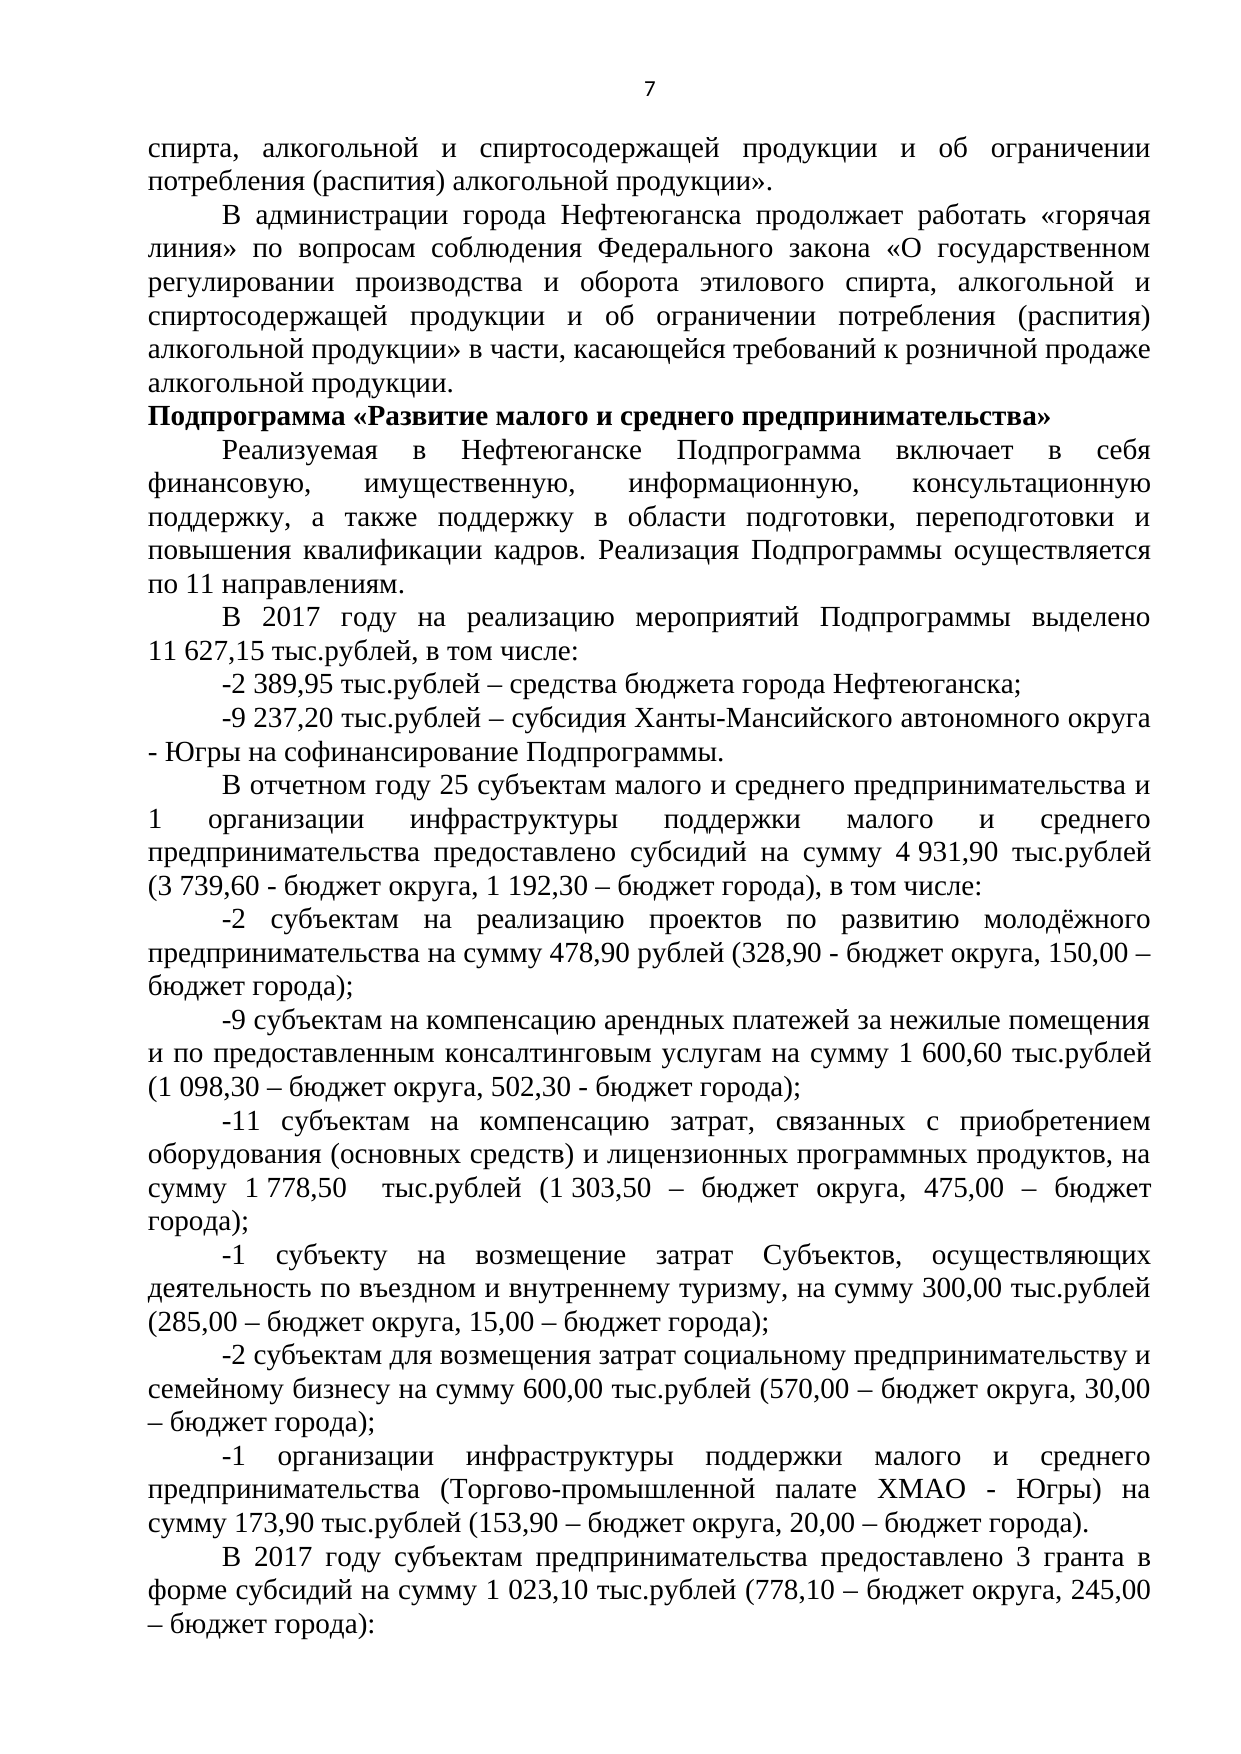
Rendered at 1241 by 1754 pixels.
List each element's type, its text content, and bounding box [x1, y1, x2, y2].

text В 2017 году на реализацию мероприятий Подпрограммы выделено 11 627,15 тыс.рублей, в том числе: [148, 599, 1152, 667]
text -1 организации инфраструктуры поддержки малого и среднего предпринимательства (Торгово-промышленной палате ХМАО - Югры) на сумму 173,90 тыс.рублей (153,90 – бюджет округа, 20,00 – бюджет города). [148, 1438, 1152, 1539]
text -9 237,20 тыс.рублей – субсидия Ханты-Мансийского автономного округа - Югры на софинансирование Подпрограммы. [148, 700, 1152, 767]
text -2 субъектам на реализацию проектов по развитию молодёжного предпринимательства на сумму 478,90 рублей (328,90 - бюджет округа, 150,00 – бюджет города); [148, 901, 1152, 1002]
text Реализуемая в Нефтеюганске Подпрограмма включает в себя финансовую, имущественную, информационную, консультационную поддержку, а также поддержку в области подготовки, переподготовки и повышения квалификации кадров. Реализация Подпрограммы осуществляется по 11 направлениям. [148, 432, 1152, 599]
text В администрации города Нефтеюганска продолжает работать «горячая линия» по вопросам соблюдения Федерального закона «О государственном регулировании производства и оборота этилового спирта, алкогольной и спиртосодержащей продукции и об ограничении потребления (распития) алкогольной продукции» в части, касающейся требований к розничной продаже алкогольной продукции. [148, 197, 1152, 398]
text -1 субъекту на возмещение затрат Субъектов, осуществляющих деятельность по въездном и внутреннему туризму, на сумму 300,00 тыс.рублей (285,00 – бюджет округа, 15,00 – бюджет города); [148, 1237, 1152, 1337]
text В 2017 году субъектам предпринимательства предоставлено 3 гранта в форме субсидий на сумму 1 023,10 тыс.рублей (778,10 – бюджет округа, 245,00 – бюджет города): [148, 1539, 1152, 1639]
text -2 389,95 тыс.рублей – средства бюджета города Нефтеюганска; [148, 667, 1152, 700]
text -11 субъектам на компенсацию затрат, связанных с приобретением оборудования (основных средств) и лицензионных программных продуктов, на сумму 1 778,50 тыс.рублей (1 303,50 – бюджет округа, 475,00 – бюджет города); [148, 1103, 1152, 1237]
text -9 субъектам на компенсацию арендных платежей за нежилые помещения и по предоставленным консалтинговым услугам на сумму 1 600,60 тыс.рублей (1 098,30 – бюджет округа, 502,30 - бюджет города); [148, 1002, 1152, 1103]
text Подпрограмма «Развитие малого и среднего предпринимательства» [148, 398, 1152, 432]
text В отчетном году 25 субъектам малого и среднего предпринимательства и 1 организации инфраструктуры поддержки малого и среднего предпринимательства предоставлено субсидий на сумму 4 931,90 тыс.рублей (3 739,60 - бюджет округа, 1 192,30 – бюджет города), в том числе: [148, 767, 1152, 901]
text -2 субъектам для возмещения затрат социальному предпринимательству и семейному бизнесу на сумму 600,00 тыс.рублей (570,00 – бюджет округа, 30,00 – бюджет города); [148, 1337, 1152, 1438]
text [148, 130, 1152, 197]
